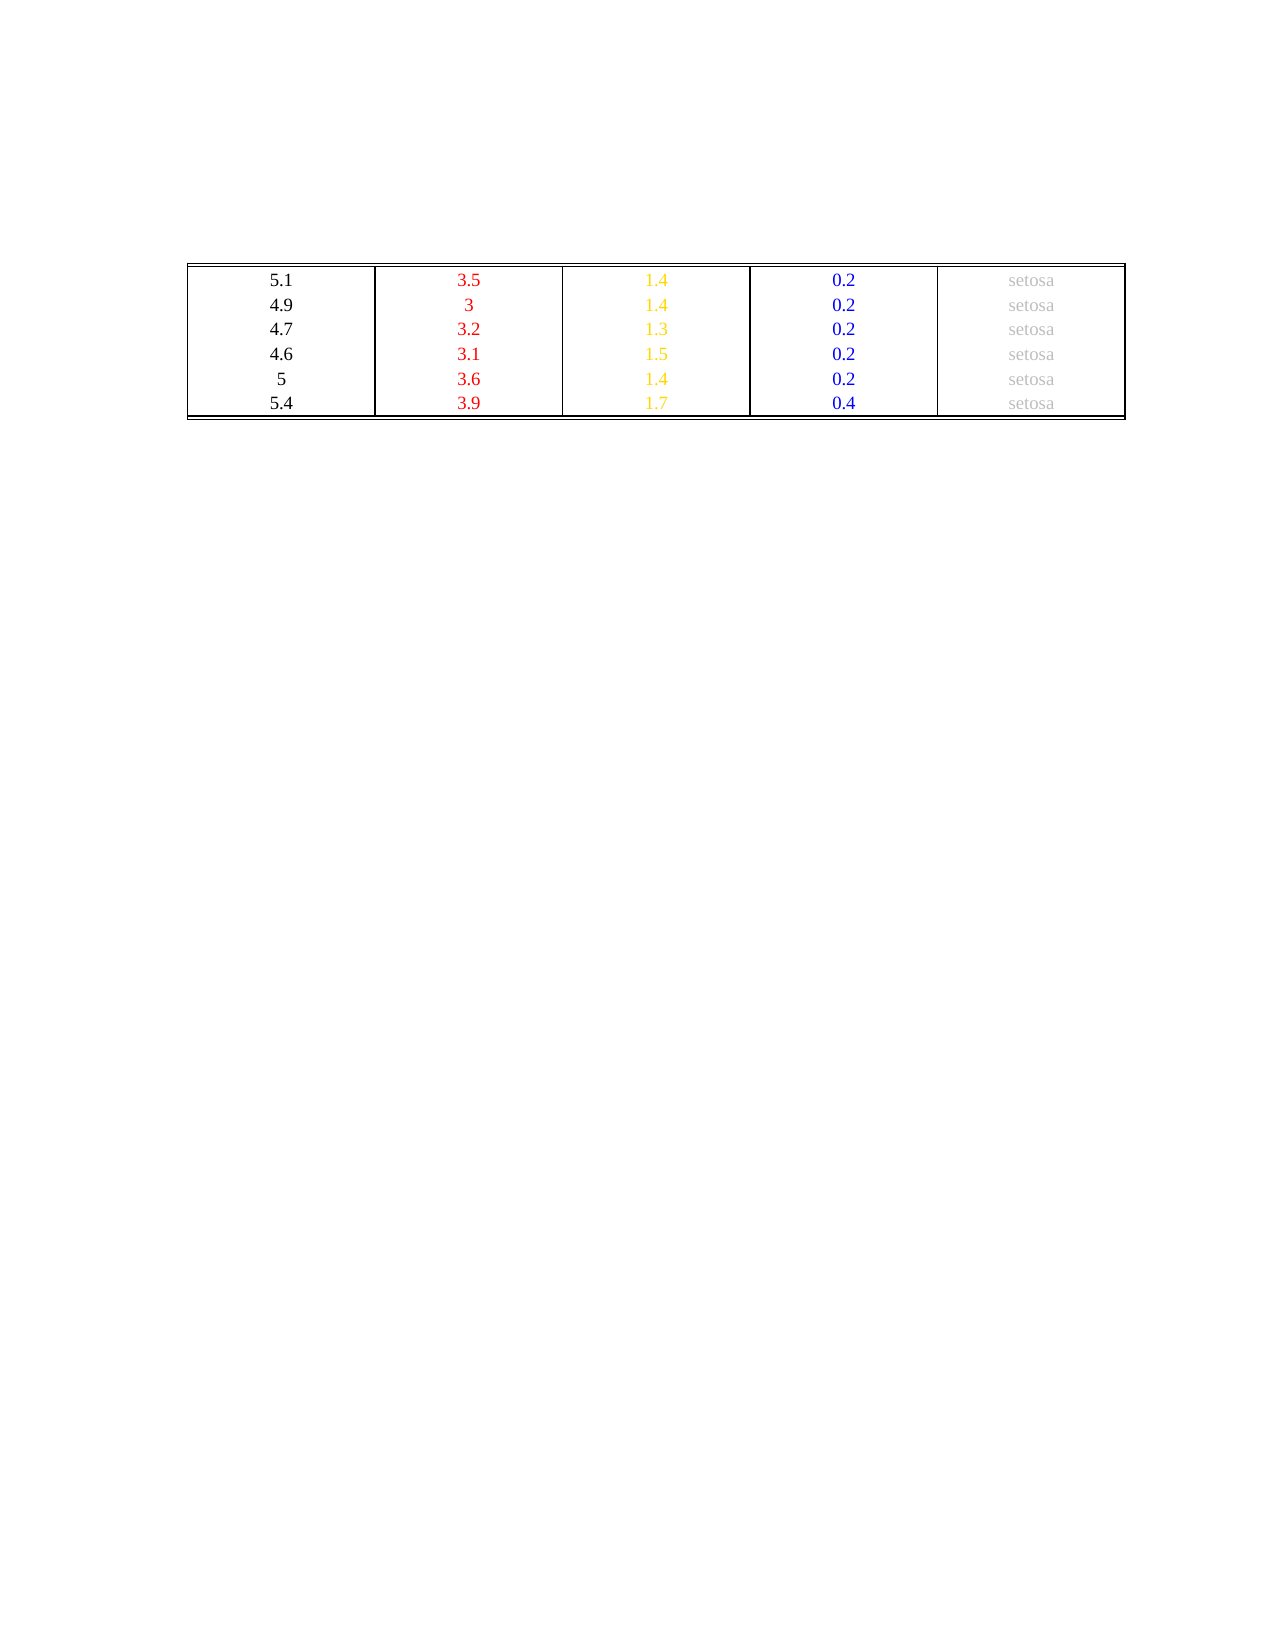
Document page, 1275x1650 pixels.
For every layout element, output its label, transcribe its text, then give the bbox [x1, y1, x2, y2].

table_cell 0.2 [751, 341, 937, 366]
table_cell 3.9 [376, 391, 562, 415]
table_cell 3.1 [376, 341, 562, 366]
table_cell setosa [938, 292, 1124, 317]
table_cell 5.4 [188, 391, 374, 415]
table_cell 0.2 [751, 317, 937, 341]
table_cell 1.4 [563, 292, 749, 317]
table_cell setosa [938, 341, 1124, 366]
table_cell 3.2 [376, 317, 562, 341]
table_cell 1.5 [563, 341, 749, 366]
table_cell 5 [188, 366, 374, 391]
table_cell 1.7 [563, 391, 749, 415]
table_cell 1.4 [563, 366, 749, 391]
table_cell 4.9 [188, 292, 374, 317]
table_header setosa [938, 267, 1124, 292]
table_cell 1.3 [563, 317, 749, 341]
table_cell setosa [938, 366, 1124, 391]
table_cell 0.4 [751, 391, 937, 415]
table_header 5.1 [188, 267, 374, 292]
table_cell 0.2 [751, 366, 937, 391]
table_cell 3.6 [376, 366, 562, 391]
table_cell setosa [938, 391, 1124, 415]
table_cell 4.6 [188, 341, 374, 366]
table_cell setosa [938, 317, 1124, 341]
table_header 0.2 [751, 267, 937, 292]
table_header 3.5 [376, 267, 562, 292]
table_cell 0.2 [751, 292, 937, 317]
table_header 1.4 [563, 267, 749, 292]
table_cell 3 [376, 292, 562, 317]
table_cell 4.7 [188, 317, 374, 341]
